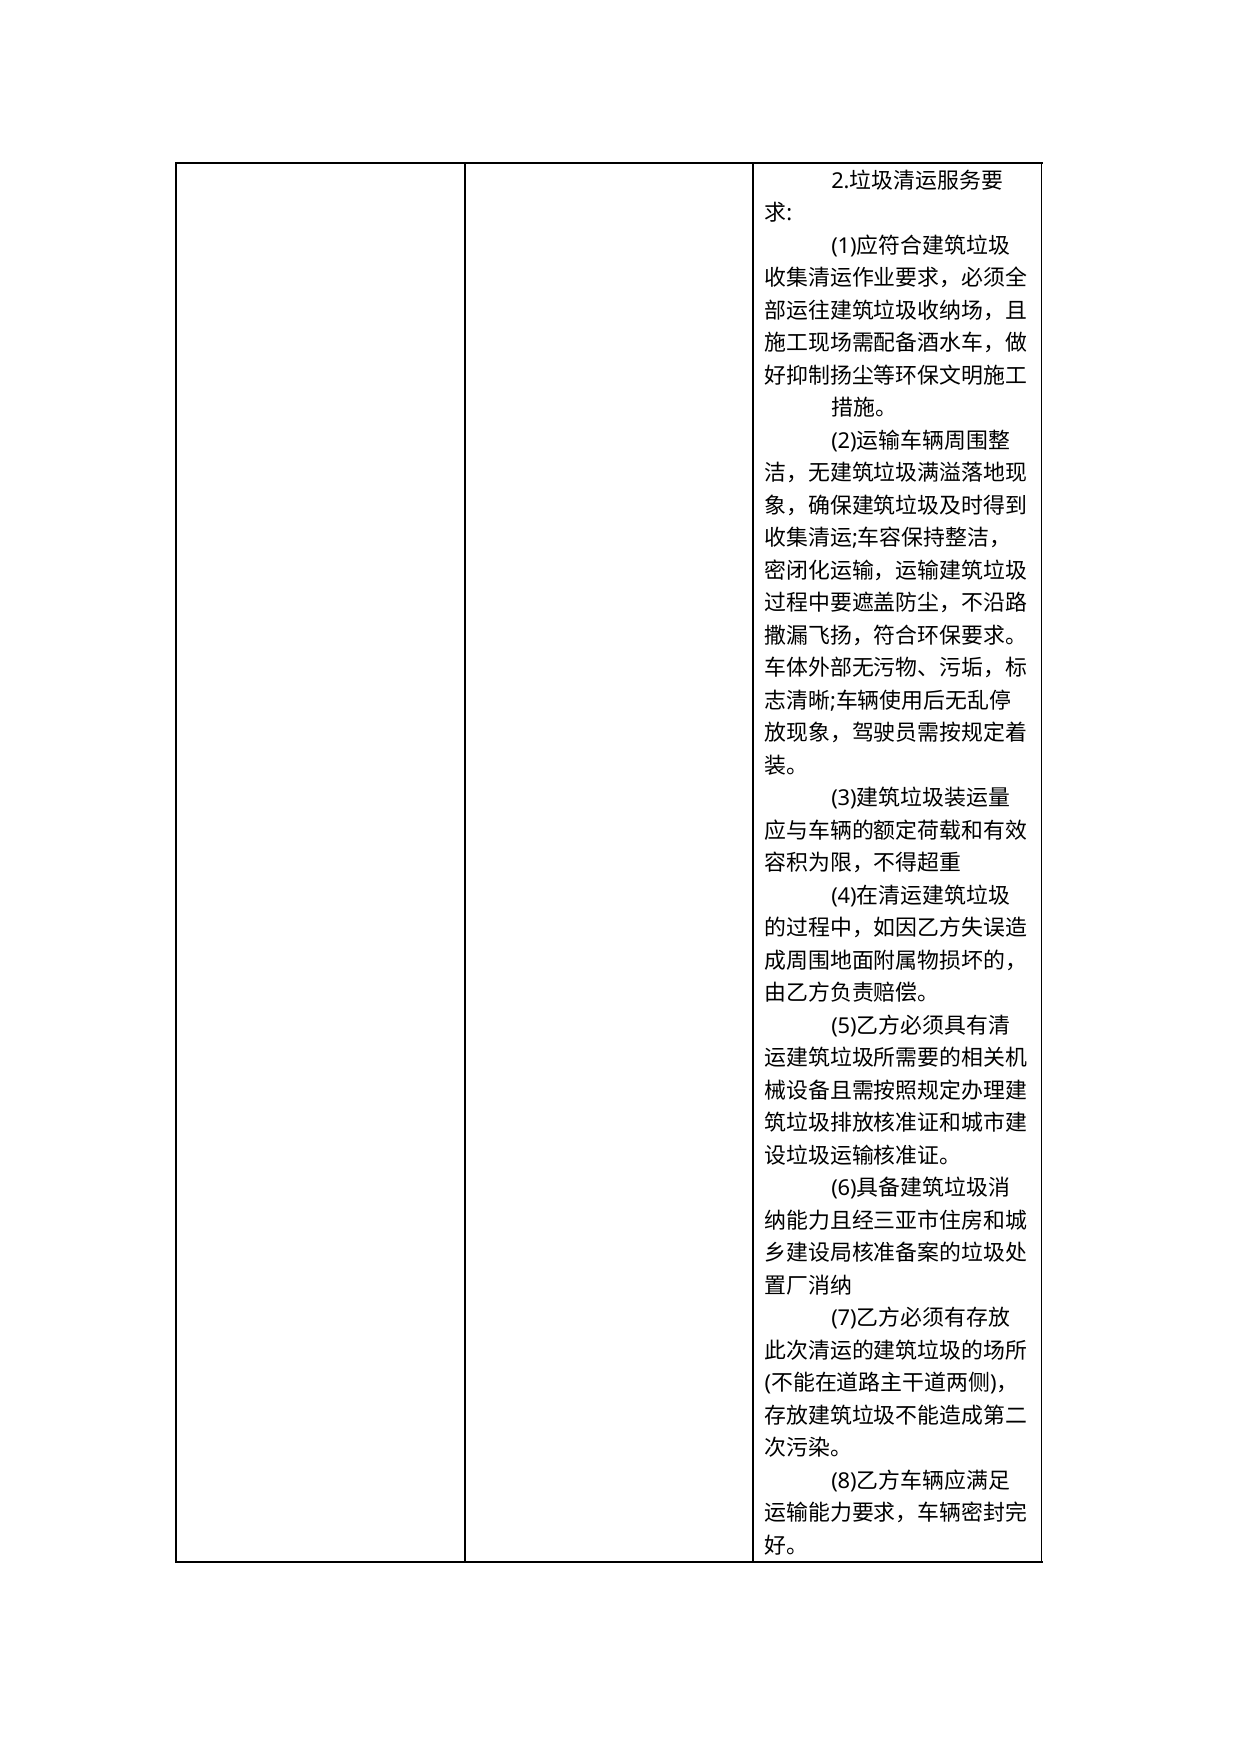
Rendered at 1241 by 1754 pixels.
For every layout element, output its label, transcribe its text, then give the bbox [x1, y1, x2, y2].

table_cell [754, 164, 1041, 1561]
table_cell [177, 164, 464, 1561]
table_cell 1 [466, 164, 752, 1561]
